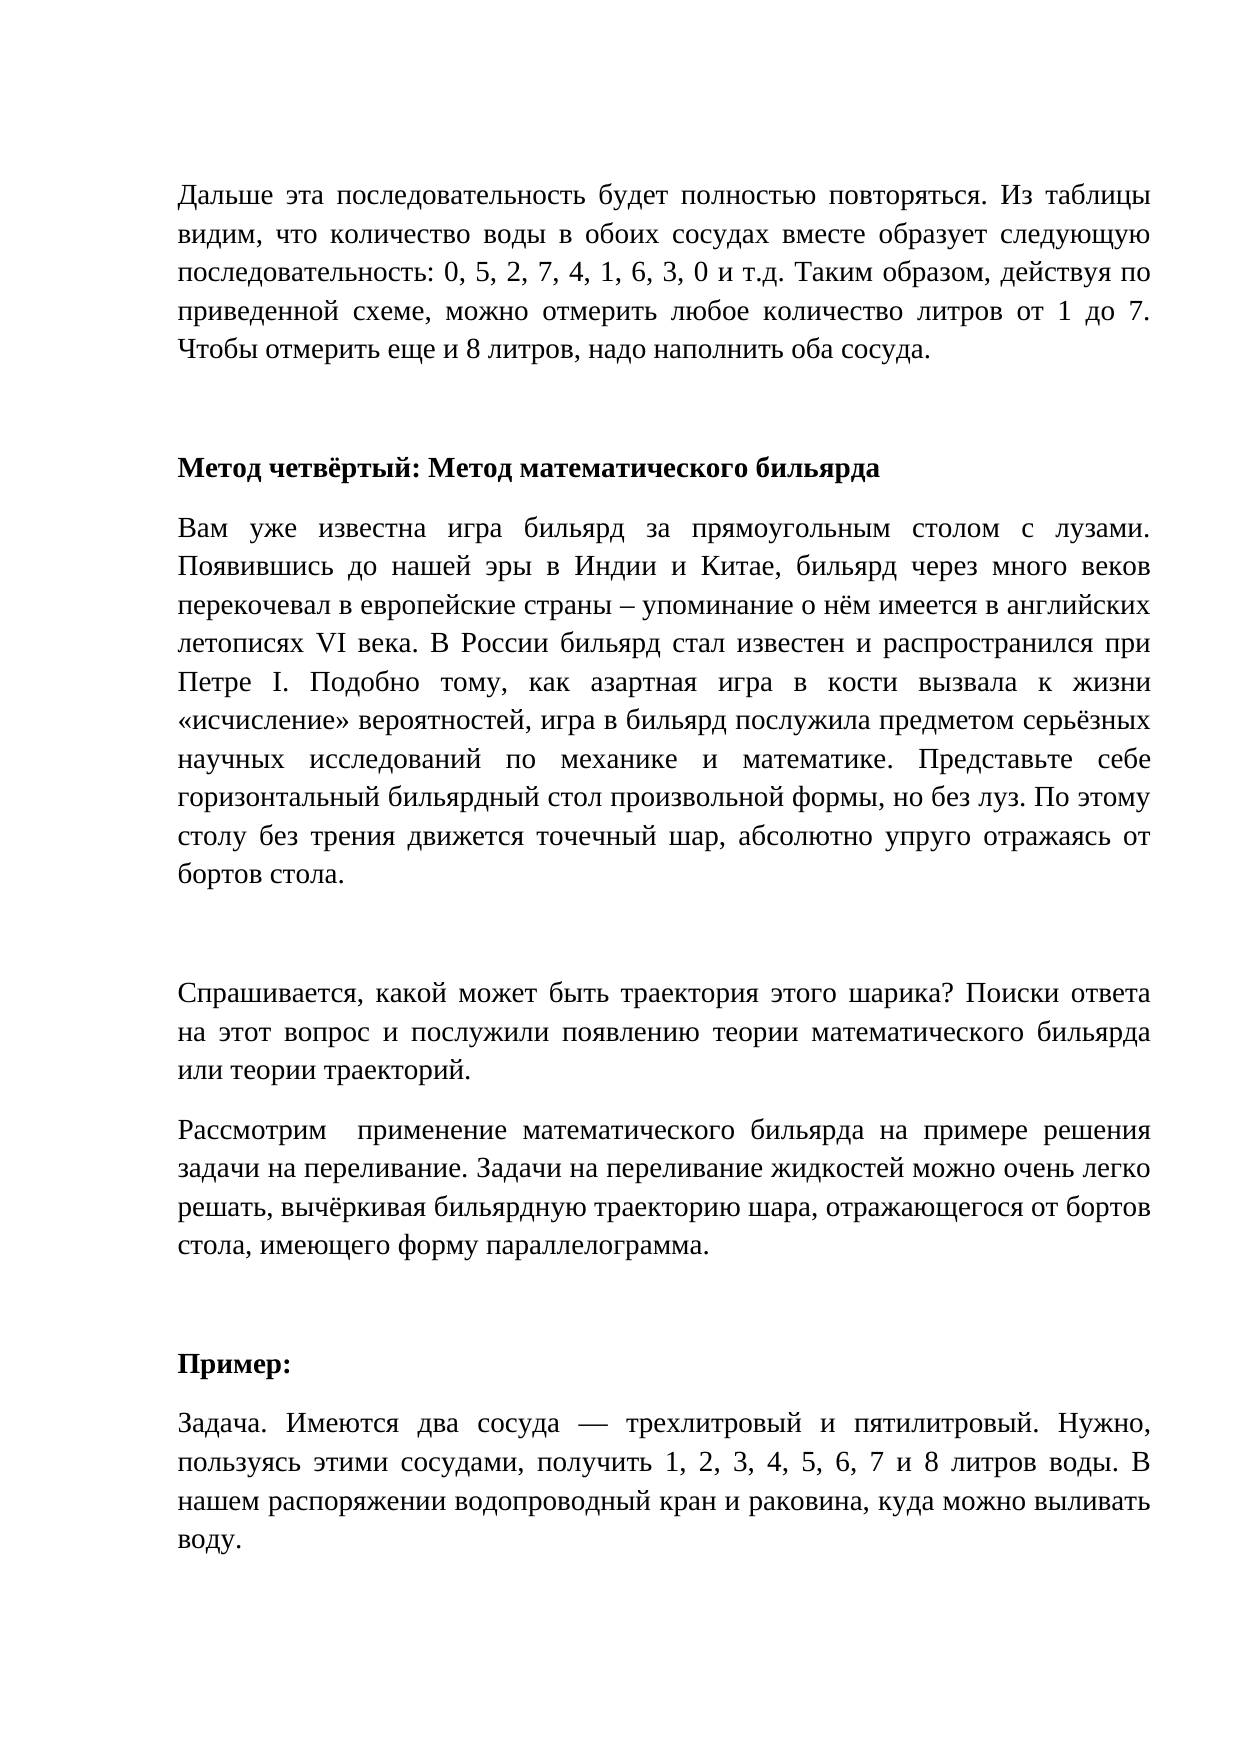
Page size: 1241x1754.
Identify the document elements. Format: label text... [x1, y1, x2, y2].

text Спрашивается, какой может быть траектория этого шарика? Поиски ответа на этот вопрос и послужили появлению теории математического бильярда или теории траекторий. [177, 975, 1152, 1086]
text Метод четвёртый: Метод математического бильярда [177, 450, 1152, 484]
text Пример: [177, 1346, 1152, 1380]
text Задача. Имеются два сосуда — трехлитровый и пятилитровый. Нужно, пользуясь этими сосудами, получить 1, 2, 3, 4, 5, 6, 7 и 8 литров воды. В нашем распоряжении водопроводный кран и раковина, куда можно выливать воду. [177, 1406, 1152, 1555]
text Вам уже известна игра бильярд за прямоугольным столом с лузами. Появившись до нашей эры в Индии и Китае, бильярд через много веков перекочевал в европейские страны – упоминание о нём имеется в английских летописях VI века. В России бильярд стал известен и распространился при Петре I. Подобно тому, как азартная игра в кости вызвала к жизни «исчисление» вероятностей, игра в бильярд послужила предметом серьёзных научных исследований по механике и математике. Представьте себе горизонтальный бильярдный стол произвольной формы, но без луз. По этому столу без трения движется точечный шар, абсолютно упруго отражаясь от бортов стола. [177, 510, 1152, 890]
text Рассмотрим применение математического бильярда на примере решения задачи на переливание. Задачи на переливание жидкостей можно очень легко решать, вычёркивая бильярдную траекторию шара, отражающегося от бортов стола, имеющего форму параллелограмма. [177, 1112, 1152, 1261]
text Дальше эта последовательность будет полностью повторяться. Из таблицы видим, что количество воды в обоих сосудах вместе образует следующую последовательность: 0, 5, 2, 7, 4, 1, 6, 3, 0 и т.д. Таким образом, действуя по приведенной схеме, можно отмерить любое количество литров от 1 до 7. Чтобы отмерить еще и 8 литров, надо наполнить оба сосуда. [177, 177, 1152, 365]
